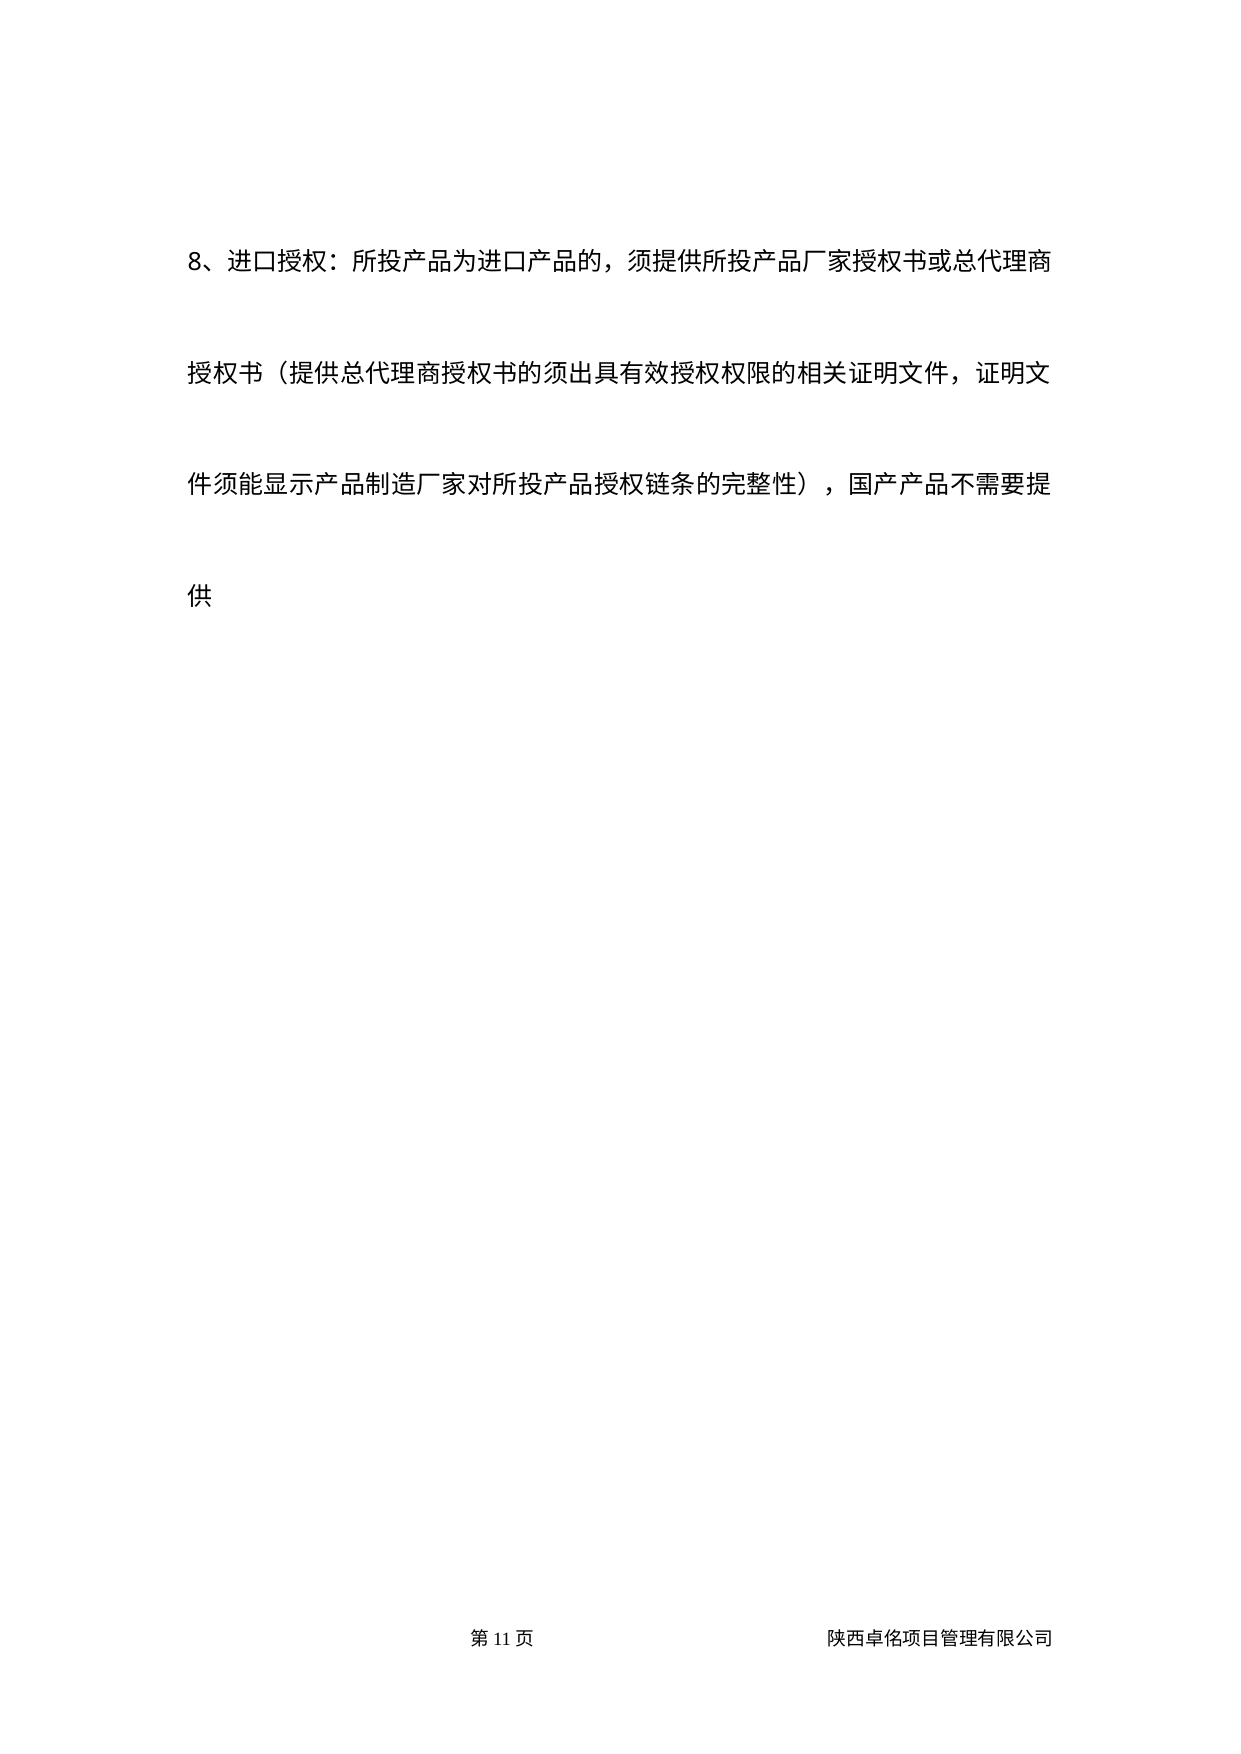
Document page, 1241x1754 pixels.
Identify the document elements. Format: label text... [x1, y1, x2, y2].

text 8、进口授权：所投产品为进口产品的，须提供所投产品厂家授权书或总代理商授权书（提供总代理商授权书的须出具有效授权权限的相关证明文件，证明文件须能显示产品制造厂家对所投产品授权链条的完整性），国产产品不需要提供 [187, 227, 1053, 627]
